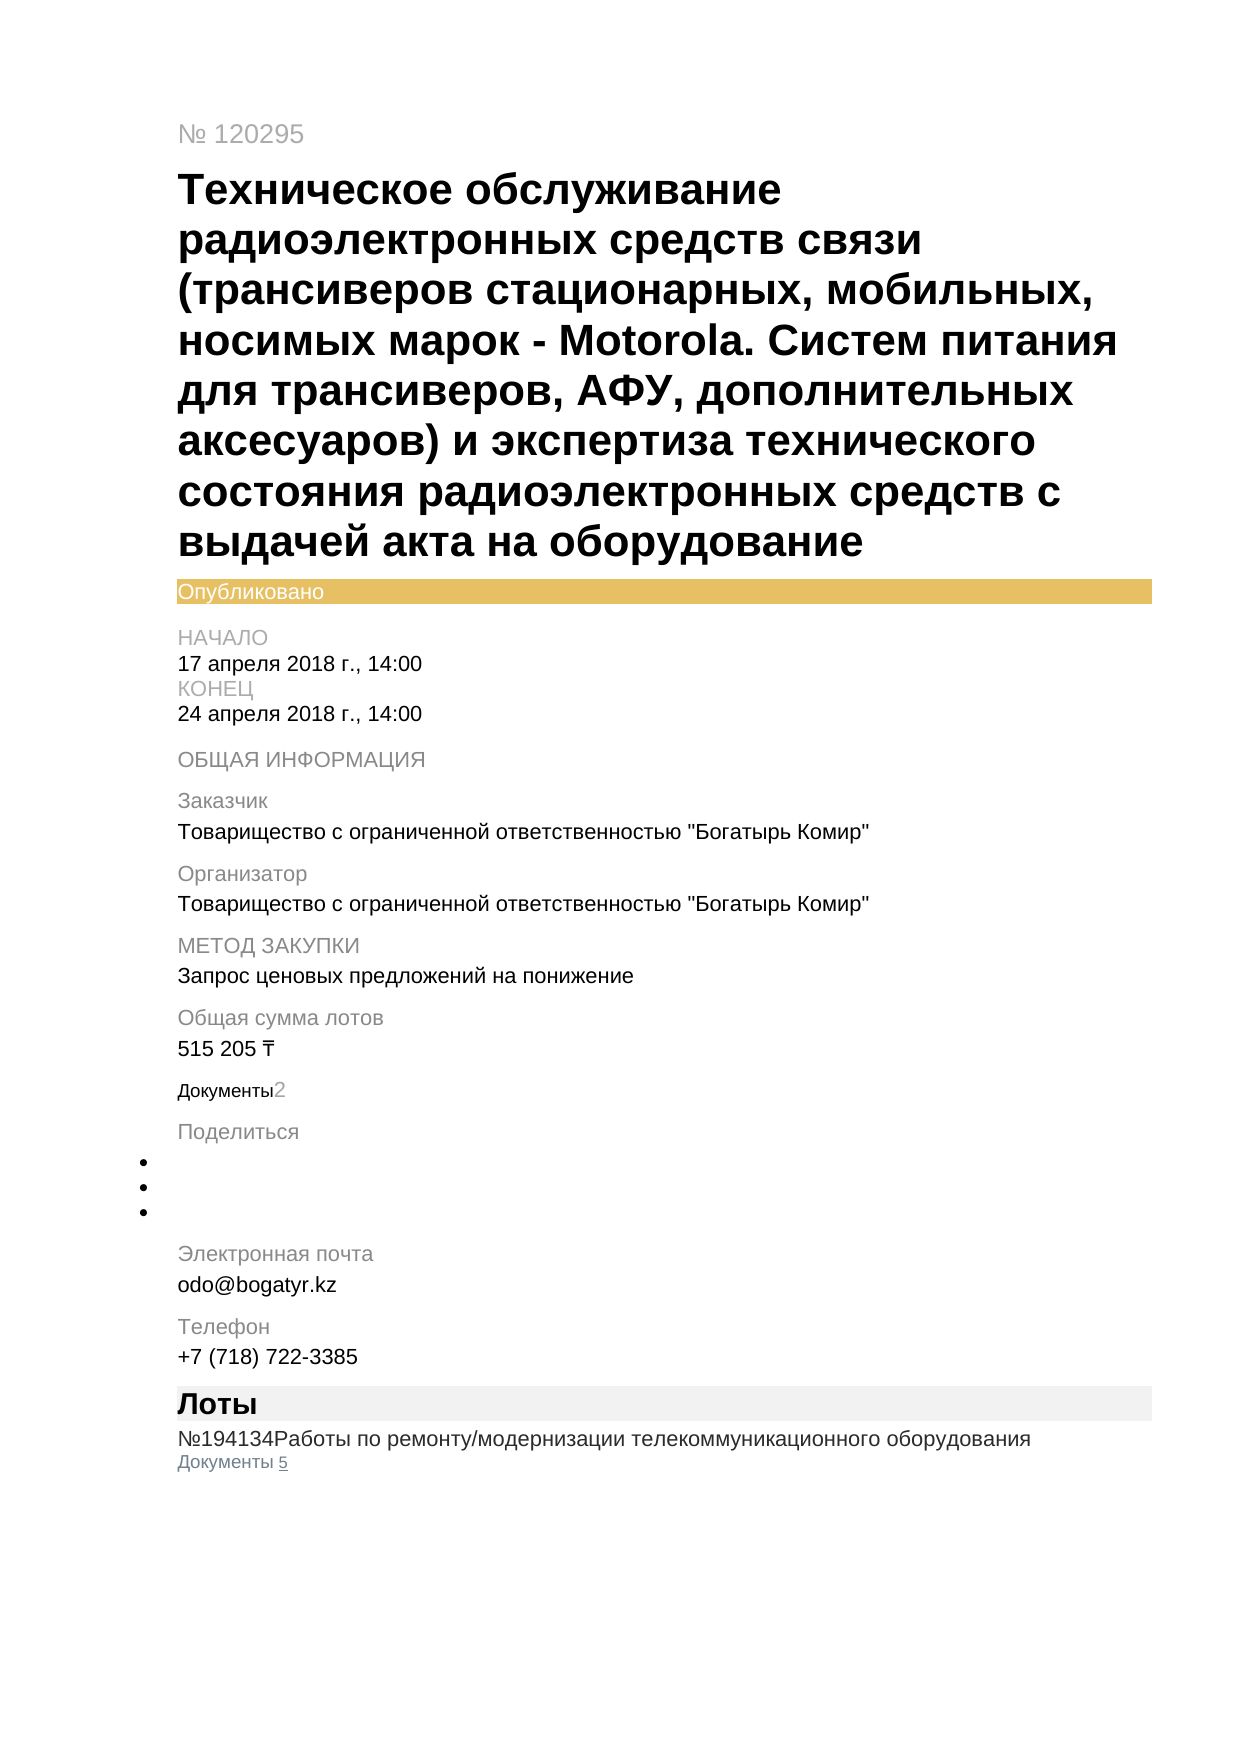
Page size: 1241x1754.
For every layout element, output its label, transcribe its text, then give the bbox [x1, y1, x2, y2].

text +7 (718) 722-3385 [177, 1344, 1152, 1369]
text КОНЕЦ [177, 676, 1152, 701]
text Общая сумма лотов [177, 1005, 1152, 1030]
text Телефон [177, 1313, 1152, 1339]
text Лоты [177, 1386, 1152, 1421]
text Организатор [177, 861, 1152, 886]
text 515 205 ₸ [177, 1036, 1152, 1061]
text 17 апреля 2018 г., 14:00 [177, 650, 1152, 676]
text МЕТОД ЗАКУПКИ [177, 933, 1152, 958]
text Товарищество с ограниченной ответственностью "Богатырь Комир" [177, 891, 1152, 916]
text Документы2 [177, 1077, 1152, 1102]
text ОБЩАЯ ИНФОРМАЦИЯ [177, 747, 1152, 772]
text Товарищество с ограниченной ответственностью "Богатырь Комир" [177, 819, 1152, 844]
text Электронная почта [177, 1241, 1152, 1267]
text Запрос ценовых предложений на понижение [177, 963, 1152, 989]
text odo@bogatyr.kz [177, 1272, 1152, 1297]
text № 120295 [177, 118, 1152, 149]
text НАЧАЛО [177, 625, 1152, 650]
text №194134Работы по ремонту/модернизации телекоммуникационного оборудования [177, 1426, 1152, 1451]
text 24 апреля 2018 г., 14:00 [177, 701, 1152, 726]
text Техническое обслуживание радиоэлектронных средств связи (трансиверов стационарных, мобильных, носимых марок - Motorola. Систем питания для трансиверов, АФУ, дополнительных аксесуаров) и экспертиза технического состояния радиоэлектронных средств с выдачей акта на оборудование [177, 163, 1152, 566]
text Заказчик [177, 788, 1152, 814]
text Поделиться [177, 1119, 1152, 1144]
text Документы 5 [177, 1451, 1152, 1473]
text Опубликовано [177, 579, 1152, 604]
